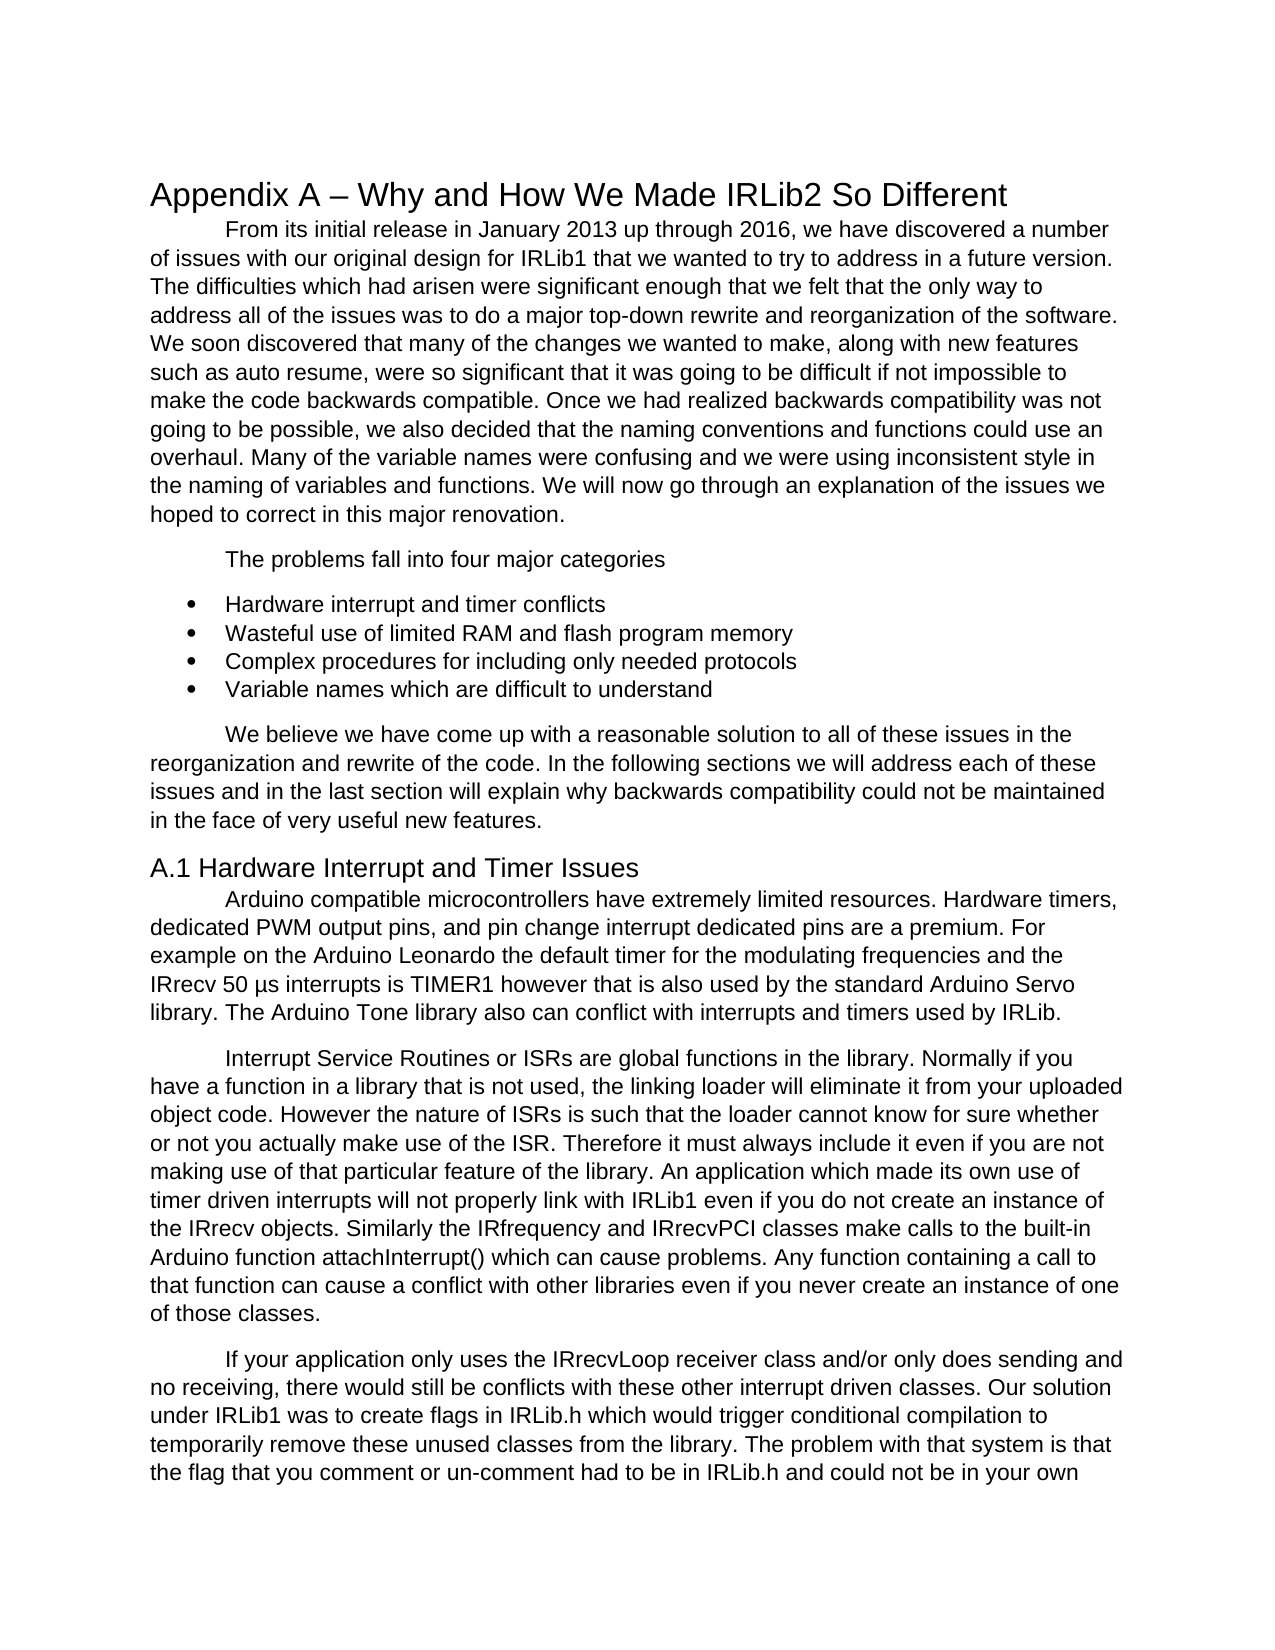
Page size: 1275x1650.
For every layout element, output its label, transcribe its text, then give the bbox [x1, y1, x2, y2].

text From its initial release in January 2013 up through 2016, we have discovered a number of issues with our original design for IRLib1 that we wanted to try to address in a future version. The difficulties which had arisen were significant enough that we felt that the only way to address all of the issues was to do a major top-down rewrite and reorganization of the software. We soon discovered that many of the changes we wanted to make, along with new features such as auto resume, were so significant that it was going to be difficult if not impossible to make the code backwards compatible. Once we had realized backwards compatibility was not going to be possible, we also decided that the naming conventions and functions could use an overhaul. Many of the variable names were confusing and we were using inconsistent style in the naming of variables and functions. We will now go through an explanation of the issues we hoped to correct in this major renovation. [150, 216, 1125, 527]
list Hardware interrupt and timer conflicts [187, 591, 1125, 617]
list Wasteful use of limited RAM and flash program memory [187, 619, 1125, 646]
text We believe we have come up with a reasonable solution to all of these issues in the reorganization and rewrite of the code. In the following sections we will address each of these issues and in the last section will explain why backwards compatibility could not be maintained in the face of very useful new features. [150, 721, 1125, 833]
subtitle Appendix A – Why and How We Made IRLib2 So Different [150, 175, 1125, 213]
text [150, 1346, 1125, 1486]
text Arduino compatible microcontrollers have extremely limited resources. Hardware timers, dedicated PWM output pins, and pin change interrupt dedicated pins are a premium. For example on the Arduino Leonardo the default timer for the modulating frequencies and the IRrecv 50 µs interrupts is TIMER1 however that is also used by the standard Arduino Servo library. The Arduino Tone library also can conflict with interrupts and timers used by IRLib. [150, 886, 1125, 1026]
text The problems fall into four major categories [150, 546, 1125, 572]
subtitle A.1 Hardware Interrupt and Timer Issues [150, 852, 1125, 883]
text Interrupt Service Routines or ISRs are global functions in the library. Normally if you have a function in a library that is not used, the linking loader will eliminate it from your uploaded object code. However the nature of ISRs is such that the loader cannot know for sure whether or not you actually make use of the ISR. Therefore it must always include it even if you are not making use of that particular feature of the library. An application which made its own use of timer driven interrupts will not properly link with IRLib1 even if you do not create an instance of the IRrecv objects. Similarly the IRfrequency and IRrecvPCI classes make calls to the built-in Arduino function attachInterrupt() which can cause problems. Any function containing a call to that function can cause a conflict with other libraries even if you never create an instance of one of those classes. [150, 1044, 1125, 1327]
list Complex procedures for including only needed protocols [187, 648, 1125, 674]
list Variable names which are difficult to understand [187, 676, 1125, 703]
